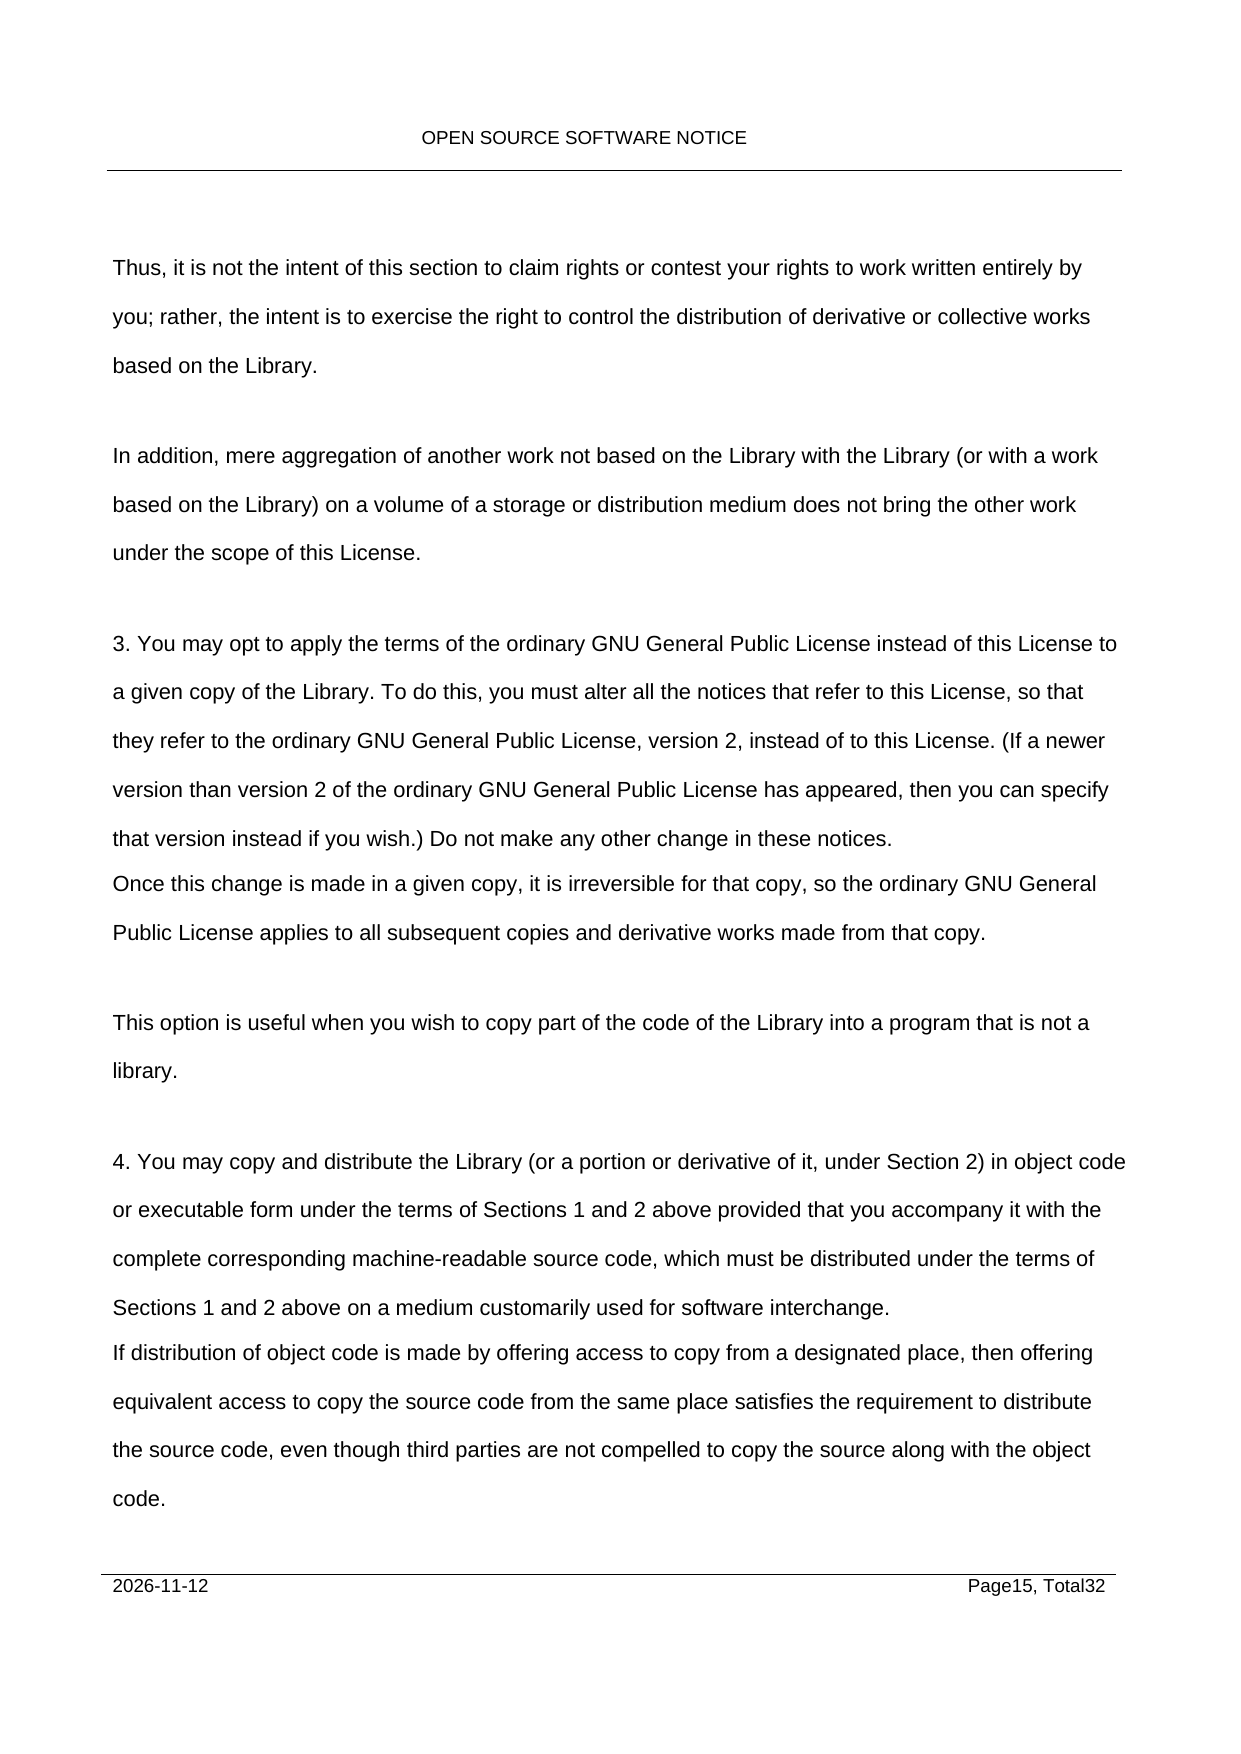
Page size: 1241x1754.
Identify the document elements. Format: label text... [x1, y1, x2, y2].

text Thus, it is not the intent of this section to claim rights or contest your rights to work written entirely by you; rather, the intent is to exercise the right to control the distribution of derivative or collective works based on the Library. [112, 251, 1128, 381]
text This option is useful when you wish to copy part of the code of the Library into a program that is not a library. [112, 1006, 1128, 1087]
text 4. You may copy and distribute the Library (or a portion or derivative of it, under Section 2) in object code or executable form under the terms of Sections 1 and 2 above provided that you accompany it with the complete corresponding machine-readable source code, which must be distributed under the terms of Sections 1 and 2 above on a medium customarily used for software interchange. [112, 1145, 1128, 1324]
text Once this change is made in a given copy, it is irreversible for that copy, so the ordinary GNU General Public License applies to all subsequent copies and derivative works made from that copy. [112, 867, 1128, 948]
text 3. You may opt to apply the terms of the ordinary GNU General Public License instead of this License to a given copy of the Library. To do this, you must alter all the notices that refer to this License, so that they refer to the ordinary GNU General Public License, version 2, instead of to this License. (If a newer version than version 2 of the ordinary GNU General Public License has appeared, then you can specify that version instead if you wish.) Do not make any other change in these notices. [112, 627, 1128, 854]
text In addition, mere aggregation of another work not based on the Library with the Library (or with a work based on the Library) on a volume of a storage or distribution medium does not bring the other work under the scope of this License. [112, 439, 1128, 569]
text If distribution of object code is made by offering access to copy from a designated place, then offering equivalent access to copy the source code from the same place satisfies the requirement to distribute the source code, even though third parties are not compelled to copy the source along with the object code. [112, 1336, 1128, 1515]
